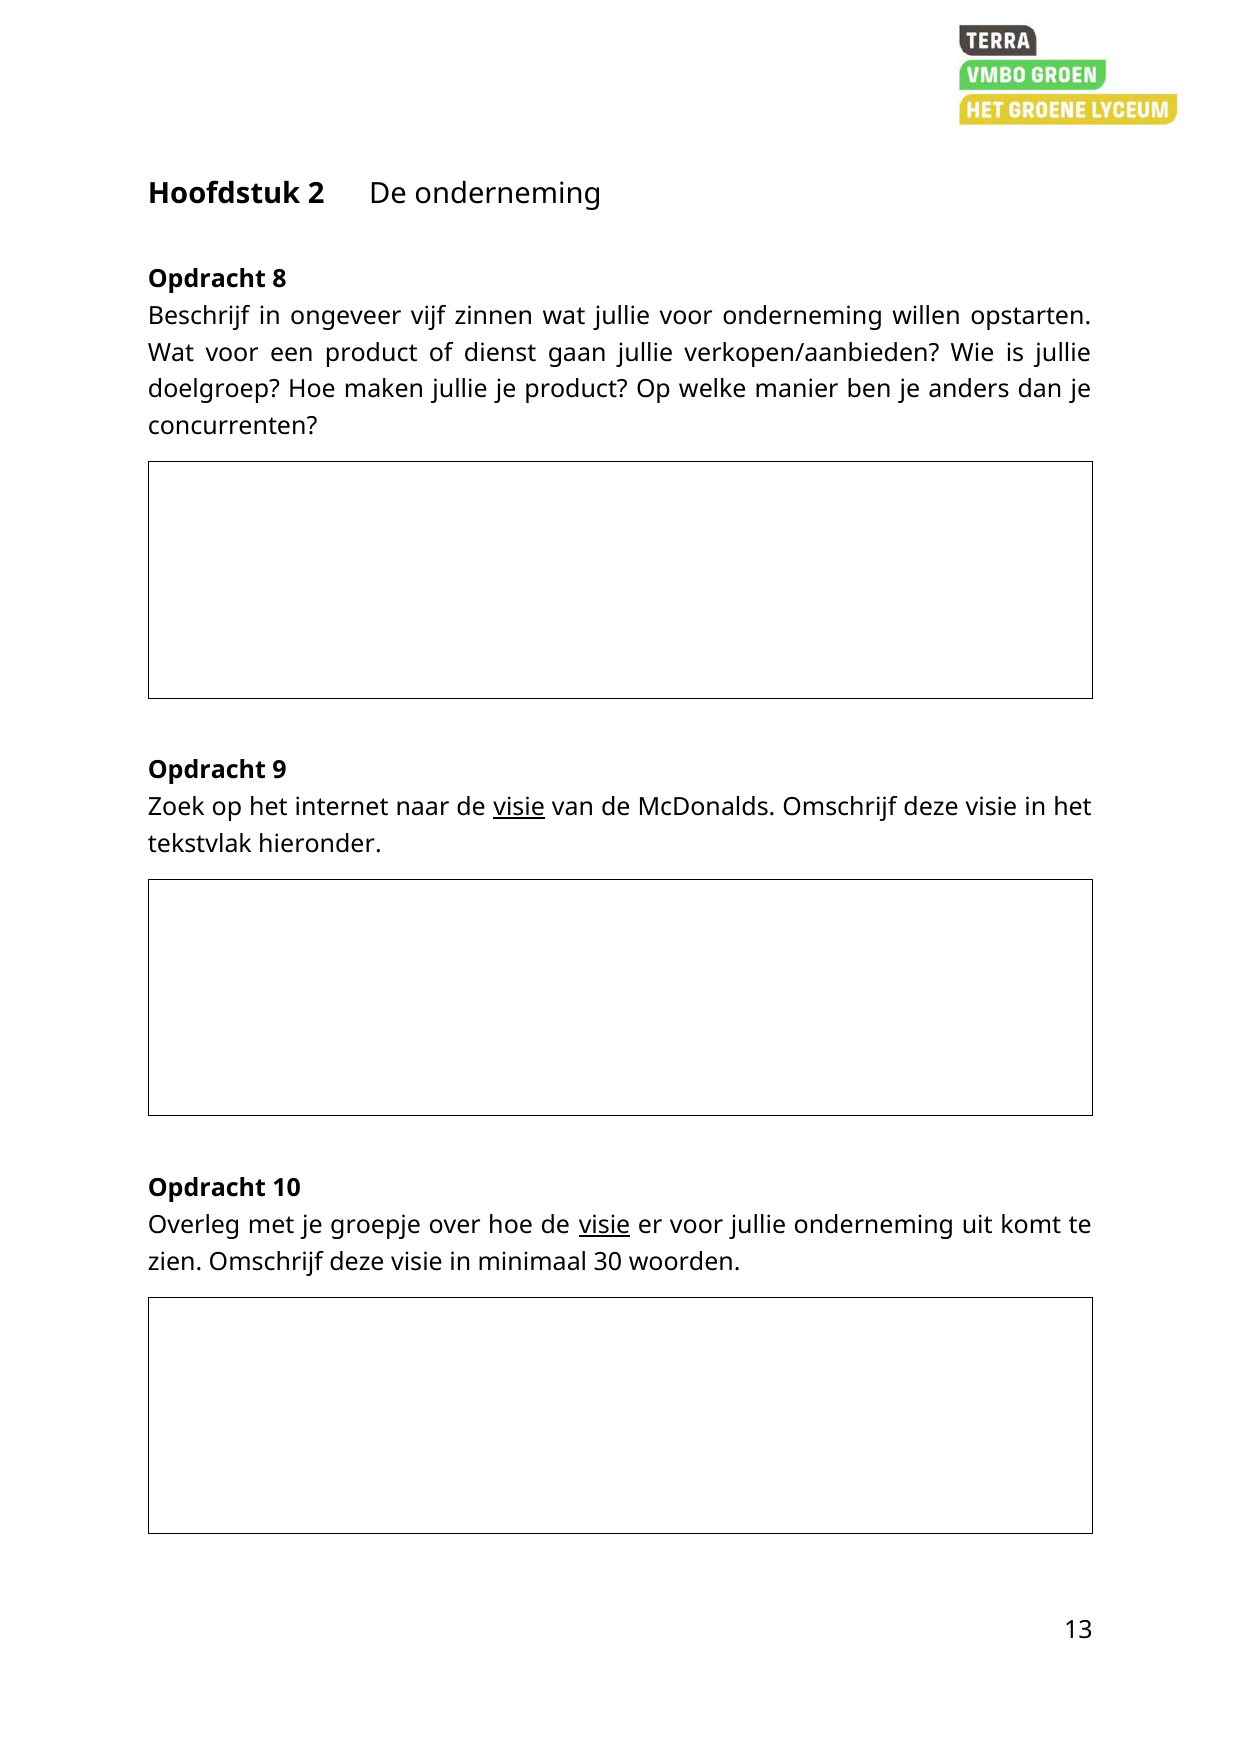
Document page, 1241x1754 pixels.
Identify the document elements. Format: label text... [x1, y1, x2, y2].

picture [956, 22, 1178, 126]
text Overleg met je groepje over hoe de visie er voor jullie onderneming uit komt te zien. Omschrijf deze visie in minimaal 30 woorden. [148, 1206, 1092, 1277]
subtitle Opdracht 9 [148, 752, 1092, 786]
text Zoek op het internet naar de visie van de McDonalds. Omschrijf deze visie in het tekstvlak hieronder. [148, 789, 1092, 859]
subtitle Hoofdstuk 2 De onderneming [148, 173, 1092, 212]
subtitle Opdracht 10 [148, 1169, 1092, 1204]
subtitle Opdracht 8 [148, 261, 1092, 295]
table_header [149, 1298, 1092, 1533]
table_header [149, 880, 1092, 1115]
table_header [149, 462, 1092, 697]
text Beschrijf in ongeveer vijf zinnen wat jullie voor onderneming willen opstarten. Wat voor een product of dienst gaan jullie verkopen/aanbieden? Wie is jullie doelgroep? Hoe maken jullie je product? Op welke manier ben je anders dan je concurrenten? [148, 297, 1092, 442]
